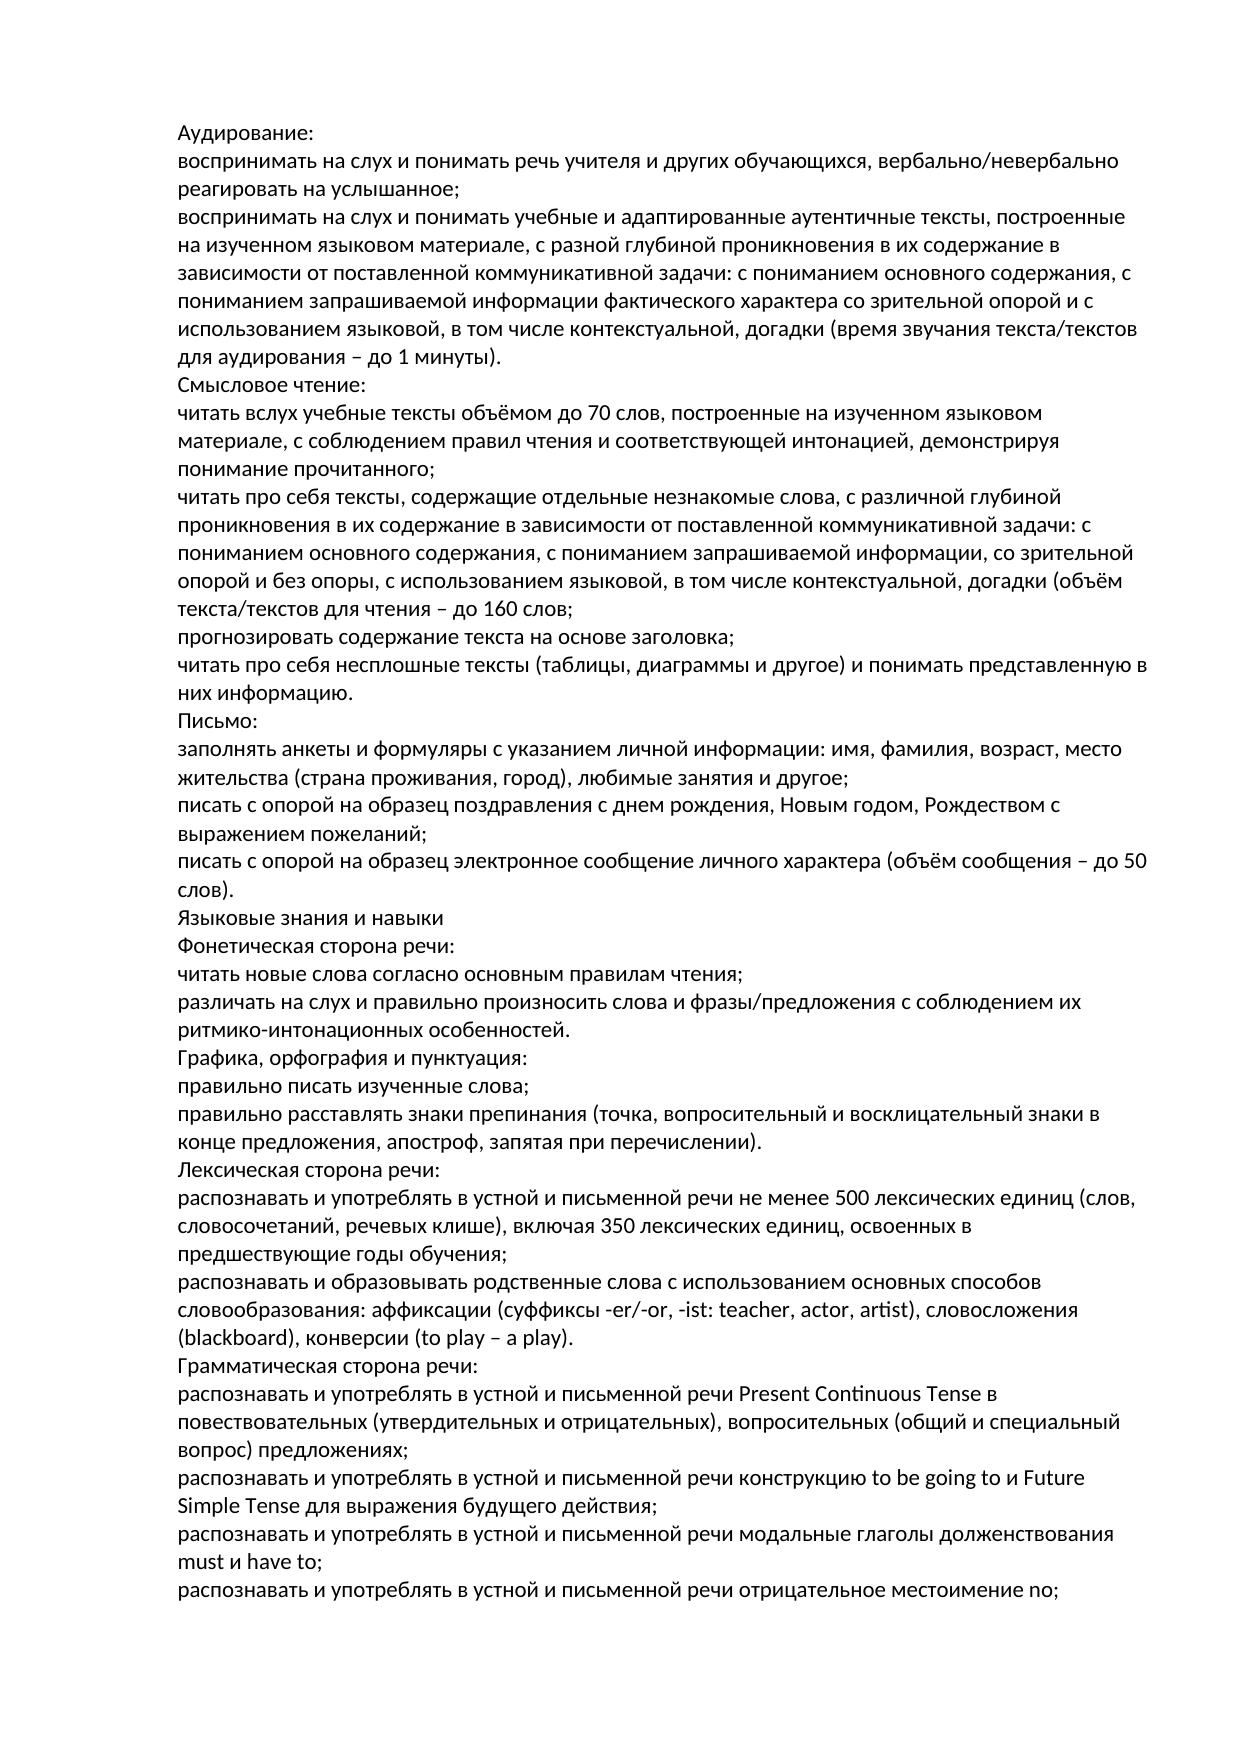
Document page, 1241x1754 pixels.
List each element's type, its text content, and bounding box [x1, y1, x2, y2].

text Грамматическая сторона речи: [177, 1351, 1152, 1379]
text распознавать и употреблять в устной и письменной речи не менее 500 лексических единиц (слов, словосочетаний, речевых клише), включая 350 лексических единиц, освоенных в предшествующие годы обучения; [177, 1183, 1152, 1267]
text различать на слух и правильно произносить слова и фразы/предложения с соблюдением их ритмико-интонационных особенностей. [177, 987, 1152, 1043]
text Графика, орфография и пунктуация: [177, 1043, 1152, 1071]
text Фонетическая сторона речи: [177, 931, 1152, 959]
text распознавать и образовывать родственные слова с использованием основных способов словообразования: аффиксации (суффиксы -er/-or, -ist: teacher, actor, artist), словосложения (blackboard), конверсии (to play – a play). [177, 1267, 1152, 1351]
text Языковые знания и навыки [177, 903, 1152, 931]
text читать про себя несплошные тексты (таблицы, диаграммы и другое) и понимать представленную в них информацию. [177, 651, 1152, 707]
text прогнозировать содержание текста на основе заголовка; [177, 622, 1152, 651]
text распознавать и употреблять в устной и письменной речи модальные глаголы долженствования must и have to; [177, 1519, 1152, 1575]
text правильно расставлять знаки препинания (точка, вопросительный и восклицательный знаки в конце предложения, апостроф, запятая при перечислении). [177, 1099, 1152, 1155]
text Лексическая сторона речи: [177, 1155, 1152, 1183]
text распознавать и употреблять в устной и письменной речи конструкцию to be going to и Future Simple Tense для выражения будущего действия; [177, 1463, 1152, 1519]
text читать новые слова согласно основным правилам чтения; [177, 959, 1152, 987]
text Смысловое чтение: [177, 370, 1152, 398]
text заполнять анкеты и формуляры с указанием личной информации: имя, фамилия, возраст, место жительства (страна проживания, город), любимые занятия и другое; [177, 734, 1152, 791]
text читать вслух учебные тексты объёмом до 70 слов, построенные на изученном языковом материале, с соблюдением правил чтения и соответствующей интонацией, демонстрируя понимание прочитанного; [177, 398, 1152, 482]
text воспринимать на слух и понимать речь учителя и других обучающихся, вербально/невербально реагировать на услышанное; [177, 146, 1152, 202]
text Аудирование: [177, 118, 1152, 146]
text писать с опорой на образец поздравления с днем рождения, Новым годом, Рождеством с выражением пожеланий; [177, 791, 1152, 847]
text распознавать и употреблять в устной и письменной речи Present Continuous Tense в повествовательных (утвердительных и отрицательных), вопросительных (общий и специальный вопрос) предложениях; [177, 1379, 1152, 1463]
text писать с опорой на образец электронное сообщение личного характера (объём сообщения – до 50 слов). [177, 847, 1152, 903]
text читать про себя тексты, содержащие отдельные незнакомые слова, с различной глубиной проникновения в их содержание в зависимости от поставленной коммуникативной задачи: с пониманием основного содержания, с пониманием запрашиваемой информации, со зрительной опорой и без опоры, с использованием языковой, в том числе контекстуальной, догадки (объём текста/текстов для чтения – до 160 слов; [177, 482, 1152, 622]
text Письмо: [177, 707, 1152, 734]
text правильно писать изученные слова; [177, 1071, 1152, 1099]
text воспринимать на слух и понимать учебные и адаптированные аутентичные тексты, построенные на изученном языковом материале, с разной глубиной проникновения в их содержание в зависимости от поставленной коммуникативной задачи: с пониманием основного содержания, с пониманием запрашиваемой информации фактического характера со зрительной опорой и с использованием языковой, в том числе контекстуальной, догадки (время звучания текста/текстов для аудирования – до 1 минуты). [177, 202, 1152, 370]
text распознавать и употреблять в устной и письменной речи отрицательное местоимение no; [177, 1575, 1152, 1603]
